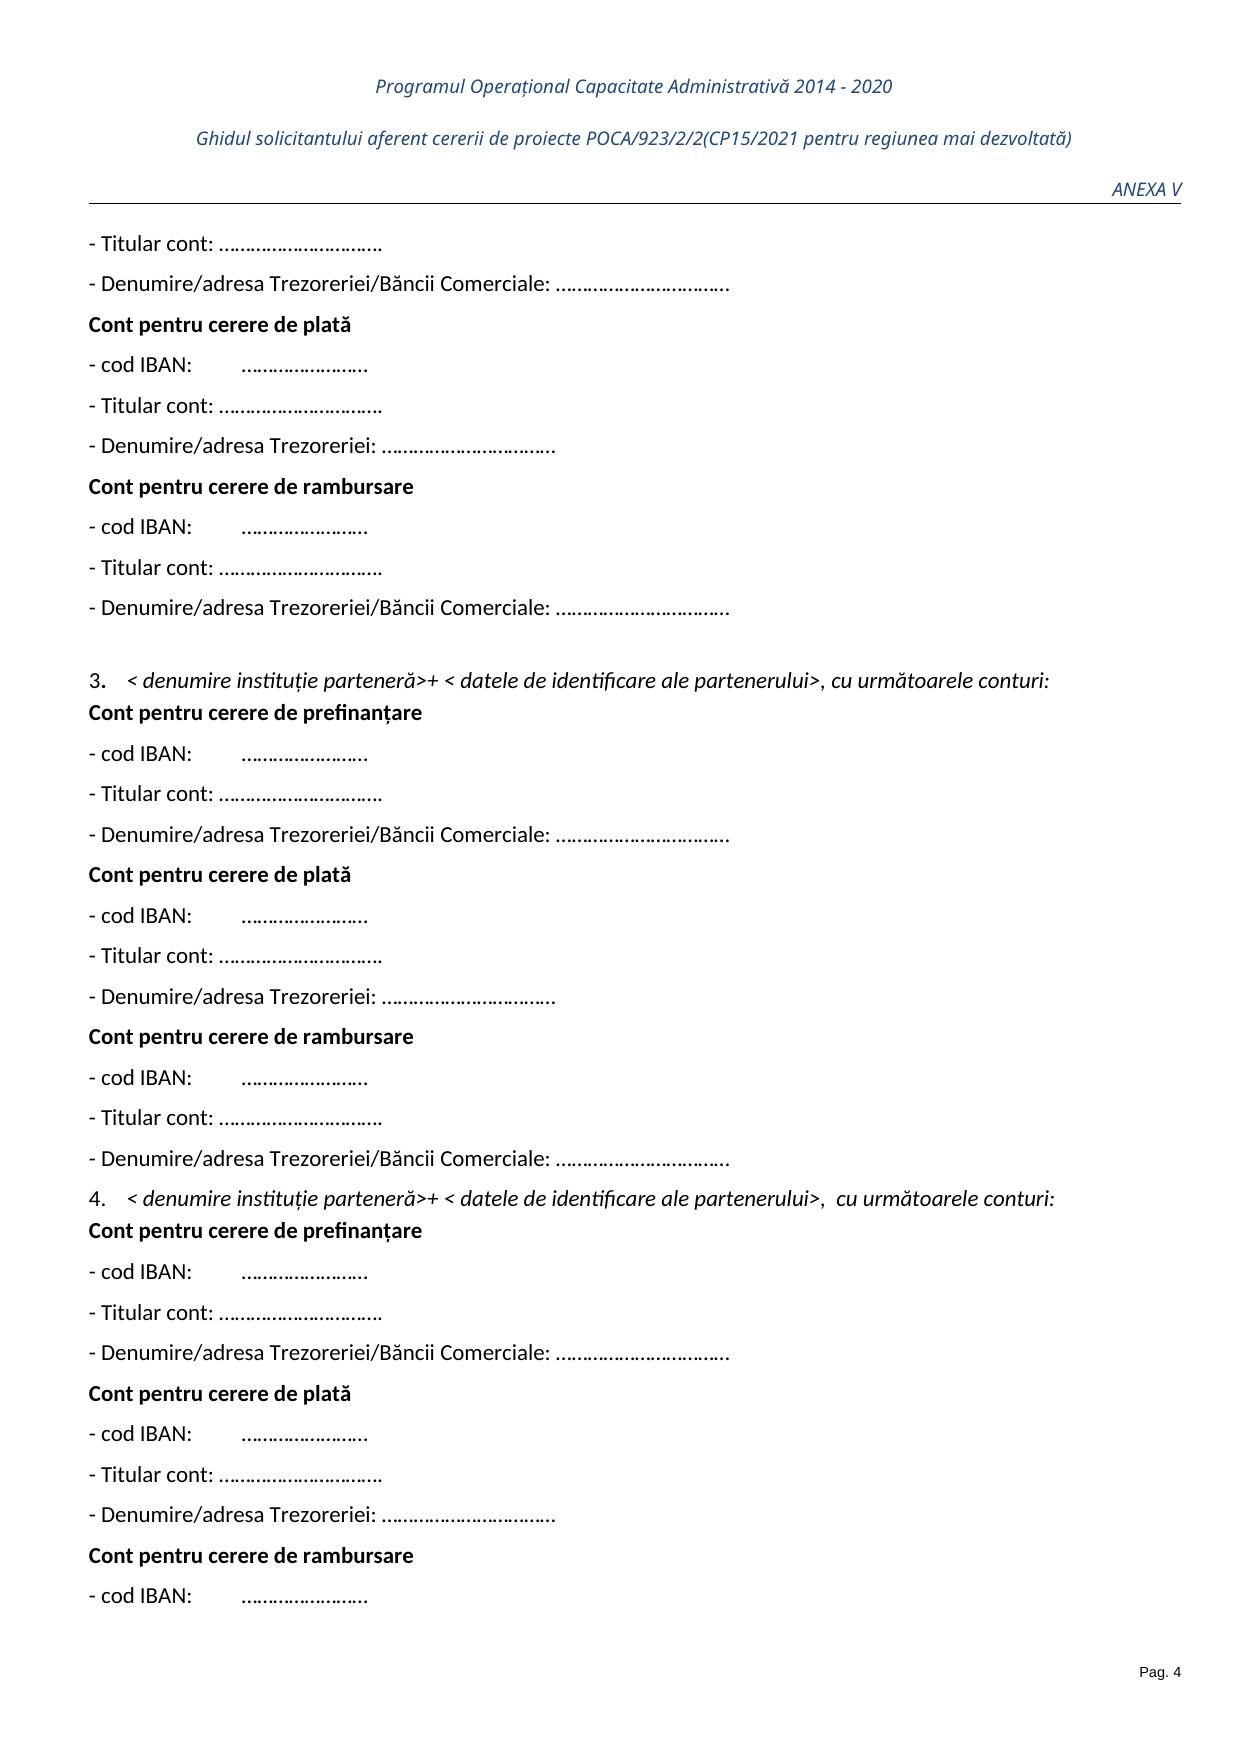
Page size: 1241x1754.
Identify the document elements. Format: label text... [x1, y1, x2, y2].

text - Titular cont: …………………………. [89, 391, 1181, 419]
text Cont pentru cerere de prefinanțare [89, 698, 1181, 726]
text Cont pentru cerere de plată [89, 1379, 1181, 1407]
text - Titular cont: …………………………. [89, 941, 1181, 969]
text - cod IBAN: …………………… [89, 1063, 1181, 1091]
text - Titular cont: …………………………. [89, 229, 1181, 257]
text - Titular cont: …………………………. [89, 553, 1181, 581]
list Cont pentru cerere de rambursare [89, 1541, 1181, 1569]
text Cont pentru cerere de plată [89, 310, 1181, 338]
text - Denumire/adresa Trezoreriei: …………………………… [89, 431, 1181, 459]
list Cont pentru cerere de rambursare [89, 472, 1181, 500]
text - cod IBAN: …………………… [89, 1419, 1181, 1447]
text - cod IBAN: …………………… [89, 512, 1181, 540]
text - Denumire/adresa Trezoreriei/Băncii Comerciale: …………………………… [89, 1144, 1181, 1172]
text Cont pentru cerere de plată [89, 860, 1181, 888]
text - Titular cont: …………………………. [89, 1298, 1181, 1326]
text - cod IBAN: …………………… [89, 901, 1181, 929]
text - Denumire/adresa Trezoreriei/Băncii Comerciale: …………………………… [89, 269, 1181, 297]
text - Titular cont: …………………………. [89, 779, 1181, 807]
text - cod IBAN: …………………… [89, 739, 1181, 767]
text - Denumire/adresa Trezoreriei/Băncii Comerciale: …………………………… [89, 1338, 1181, 1366]
text 3. < denumire instituţie parteneră>+ < datele de identificare ale partenerului>, cu următoarele conturi: [89, 666, 1181, 694]
text - Denumire/adresa Trezoreriei/Băncii Comerciale: …………………………… [89, 593, 1181, 621]
text - cod IBAN: …………………… [89, 1257, 1181, 1285]
text - Titular cont: …………………………. [89, 1103, 1181, 1131]
text 4. < denumire instituţie parteneră>+ < datele de identificare ale partenerului>, cu următoarele conturi: [89, 1184, 1181, 1212]
text - cod IBAN: …………………… [89, 1581, 1181, 1609]
text - Titular cont: …………………………. [89, 1460, 1181, 1488]
text Cont pentru cerere de prefinanțare [89, 1217, 1181, 1245]
text - cod IBAN: …………………… [89, 350, 1181, 378]
text - Denumire/adresa Trezoreriei: …………………………… [89, 982, 1181, 1010]
list Cont pentru cerere de rambursare [89, 1022, 1181, 1050]
text - Denumire/adresa Trezoreriei/Băncii Comerciale: …………………………… [89, 820, 1181, 848]
text - Denumire/adresa Trezoreriei: …………………………… [89, 1500, 1181, 1528]
